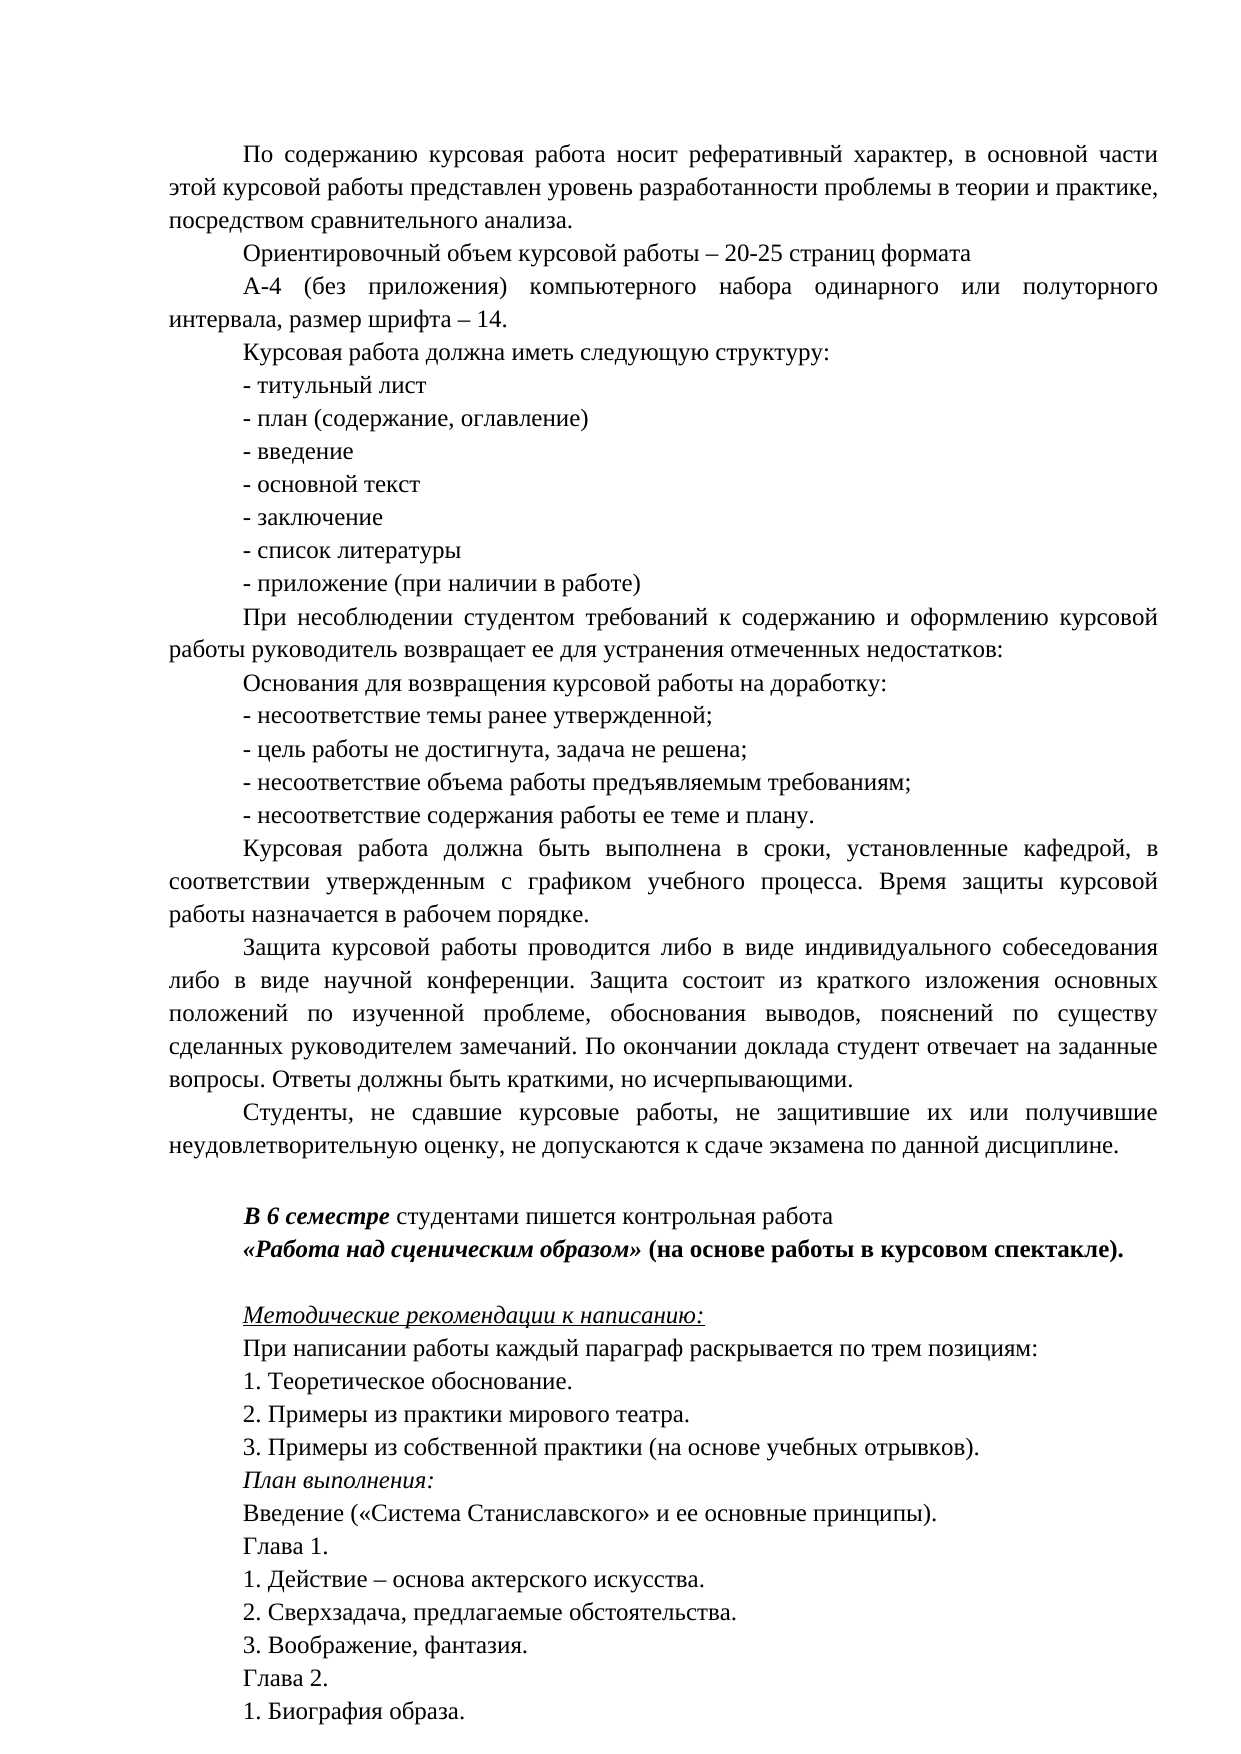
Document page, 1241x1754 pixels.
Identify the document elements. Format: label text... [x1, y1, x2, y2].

text Глава 2. [169, 1663, 1159, 1692]
text - несоответствие содержания работы ее теме и плану. [169, 800, 1159, 828]
text 2. Сверхзадача, предлагаемые обстоятельства. [169, 1597, 1159, 1626]
text - титульный лист [169, 370, 1159, 399]
text A-4 (без приложения) компьютерного набора одинарного или полуторного интервала, размер шрифта – 14. [169, 271, 1159, 333]
text - заключение [169, 502, 1159, 531]
text Методические рекомендации к написанию: [169, 1300, 1159, 1328]
text 1. Действие – основа актерского искусства. [169, 1564, 1159, 1593]
text При написании работы каждый параграф раскрывается по трем позициям: [169, 1333, 1159, 1362]
text - план (содержание, оглавление) [169, 403, 1159, 432]
text 1. Биография образа. [169, 1696, 1159, 1725]
text 3. Воображение, фантазия. [169, 1630, 1159, 1659]
text 2. Примеры из практики мирового театра. [169, 1399, 1159, 1428]
text Студенты, не сдавшие курсовые работы, не защитившие их или получившие неудовлетворительную оценку, не допускаются к сдаче экзамена по данной дисциплине. [169, 1097, 1159, 1159]
text План выполнения: [169, 1465, 1159, 1494]
text - несоответствие темы ранее утвержденной; [169, 701, 1159, 729]
text По содержанию курсовая работа носит реферативный характер, в основной части этой курсовой работы представлен уровень разработанности проблемы в теории и практике, посредством сравнительного анализа. [169, 139, 1159, 234]
text Глава 1. [169, 1531, 1159, 1560]
text - список литературы [169, 536, 1159, 564]
text Курсовая работа должна быть выполнена в сроки, установленные кафедрой, в соответствии утвержденным с графиком учебного процесса. Время защиты курсовой работы назначается в рабочем порядке. [169, 833, 1159, 927]
text - основной текст [169, 469, 1159, 498]
text 3. Примеры из собственной практики (на основе учебных отрывков). [169, 1432, 1159, 1461]
text Введение («Система Станиславского» и ее основные принципы). [169, 1498, 1159, 1527]
text - приложение (при наличии в работе) [169, 568, 1159, 597]
text - цель работы не достигнута, задача не решена; [169, 734, 1159, 762]
text Курсовая работа должна иметь следующую структуру: [169, 337, 1159, 366]
text При несоблюдении студентом требований к содержанию и оформлению курсовой работы руководитель возвращает ее для устранения отмеченных недостатков: [169, 602, 1159, 663]
text - несоответствие объема работы предъявляемым требованиям; [169, 767, 1159, 795]
text Ориентировочный объем курсовой работы – 20-25 страниц формата [169, 238, 1159, 267]
text Основания для возвращения курсовой работы на доработку: [169, 668, 1159, 696]
text 1. Теоретическое обоснование. [169, 1366, 1159, 1394]
text - введение [169, 436, 1159, 465]
text Защита курсовой работы проводится либо в виде индивидуального собеседования либо в виде научной конференции. Защита состоит из краткого изложения основных положений по изученной проблеме, обоснования выводов, пояснений по существу сделанных руководителем замечаний. По окончании доклада студент отвечает на заданные вопросы. Ответы должны быть краткими, но исчерпывающими. [169, 932, 1159, 1093]
text «Работа над сценическим образом» (на основе работы в курсовом спектакле). [169, 1234, 1159, 1262]
text В 6 семестре студентами пишется контрольная работа [169, 1201, 1159, 1229]
